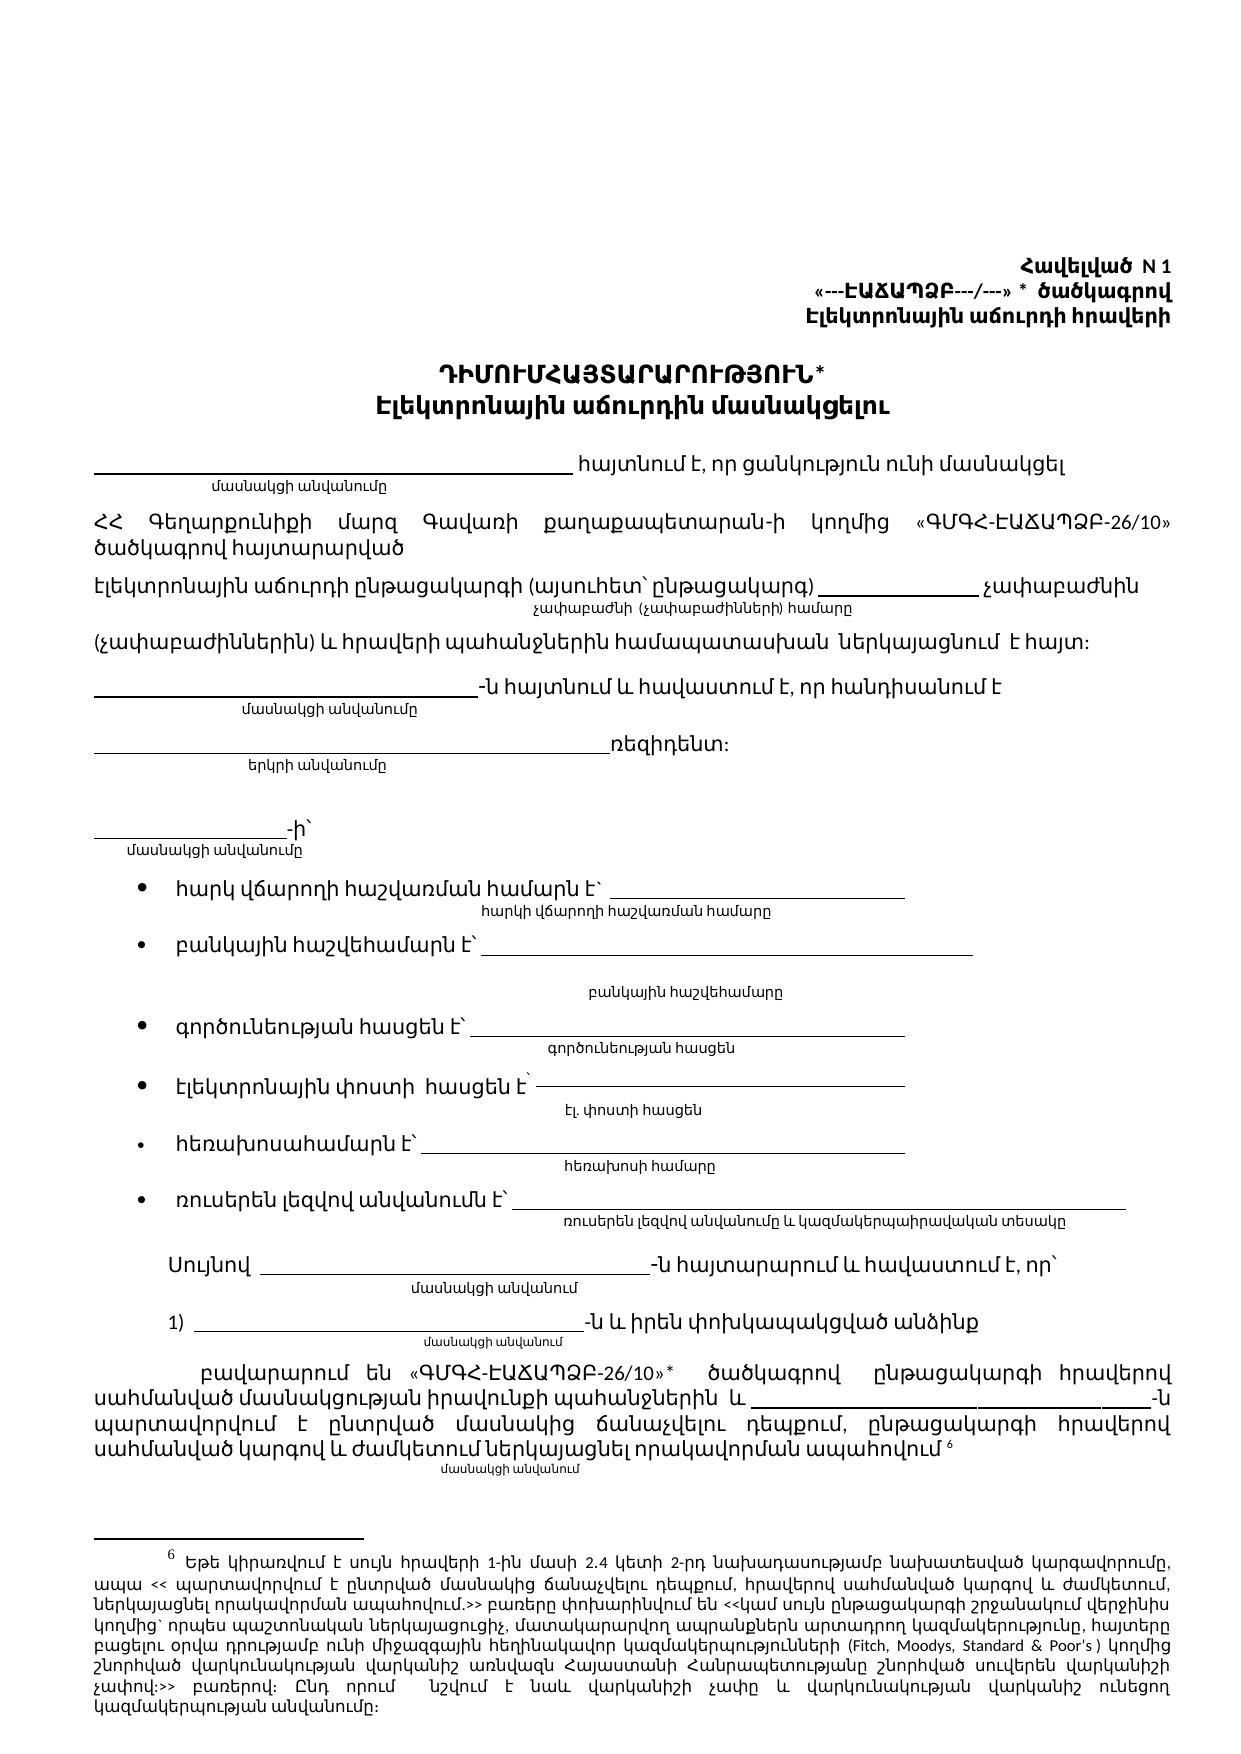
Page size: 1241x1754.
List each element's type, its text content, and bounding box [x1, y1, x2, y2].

text բավարարում են «ԳՄԳՀ-ԷԱՃԱՊՁԲ-26/10»* ծածկագրով ընթացակարգի հրավերով սահմանված մասնակցության իրավունքի պահանջներին և -ն պարտավորվում է ընտրված մասնակից ճանաչվելու դեպքում, ընթացակարգի հրավերով սահմանված կարգով և ժամկետում ներկայացնել որակավորման ապահովում [94, 1360, 1171, 1462]
list գործունեության հասցեն է՝ [138, 1014, 1171, 1040]
text մասնակցի անվանում [94, 1462, 1171, 1487]
text մասնակցի անվանումը [94, 701, 1171, 731]
text «---ԷԱՃԱՊՁԲ---/---» * ծածկագրով [94, 278, 1171, 304]
text էլեկտրոնային աճուրդի ընթացակարգի (այսուհետ՝ ընթացակարգ) չափաբաժնին [94, 573, 1171, 599]
text 1) -ն և իրեն փոխկապակցված անձինք [94, 1309, 1171, 1335]
text ռուսերեն լեզվով անվանումը և կազմակերպաիրավական տեսակը [94, 1213, 1171, 1243]
text ԴԻՄՈՒՄՀԱՅՏԱՐԱՐՈՒԹՅՈՒՆ* [94, 360, 1171, 390]
list հարկ վճարողի հաշվառման համարն է` [138, 872, 1171, 902]
text մասնակցի անվանում [94, 1279, 1171, 1309]
text հեռախոսի համարը [462, 1157, 1171, 1187]
list հեռախոսահամարն է՝ [138, 1131, 1171, 1157]
text հարկի վճարողի հաշվառման համարը [94, 902, 1171, 933]
text հայտնում է, որ ցանկություն ունի մասնակցել [94, 451, 1171, 477]
text Էլեկտրոնային աճուրդի հրավերի [94, 304, 1171, 329]
text ՀՀ Գեղարքունիքի մարզ Գավառի քաղաքապետարան-ի կողմից «ԳՄԳՀ-ԷԱՃԱՊՁԲ-26/10» ծածկագրով հայտարարված [94, 507, 1171, 561]
list էլեկտրոնային փոստի հասցեն է՝ [138, 1070, 1171, 1101]
list բանկային հաշվեհամարն է՝ [138, 933, 1171, 983]
text չափաբաժնի (չափաբաժինների) համարը [94, 599, 1171, 629]
text (չափաբաժիններին) և հրավերի պահանջներին համապատասխան ներկայացնում է հայտ: [94, 629, 1171, 655]
text բանկային հաշվեհամարը [94, 983, 1171, 1014]
subtitle Էլեկտրոնային աճուրդին մասնակցելու [94, 390, 1171, 421]
text մասնակցի անվանում [94, 1335, 1171, 1360]
text Հավելված N 1 [94, 253, 1171, 278]
text մասնակցի անվանումը [94, 841, 1171, 872]
text գործունեության հասցեն [94, 1040, 1171, 1070]
text մասնակցի անվանումը [94, 477, 1171, 507]
text ռեզիդենտ: [94, 731, 1171, 756]
text -ի՝ [94, 816, 1171, 841]
text -ն հայտնում և հավաստում է, որ հանդիսանում է [94, 670, 1171, 701]
list ռուսերեն լեզվով անվանումն է՝ [138, 1187, 1171, 1213]
text Սույնով -ն հայտարարում և հավաստում է, որ՝ [94, 1248, 1171, 1279]
text երկրի անվանումը [94, 756, 1171, 787]
text էլ. փոստի հասցեն [94, 1101, 1171, 1131]
